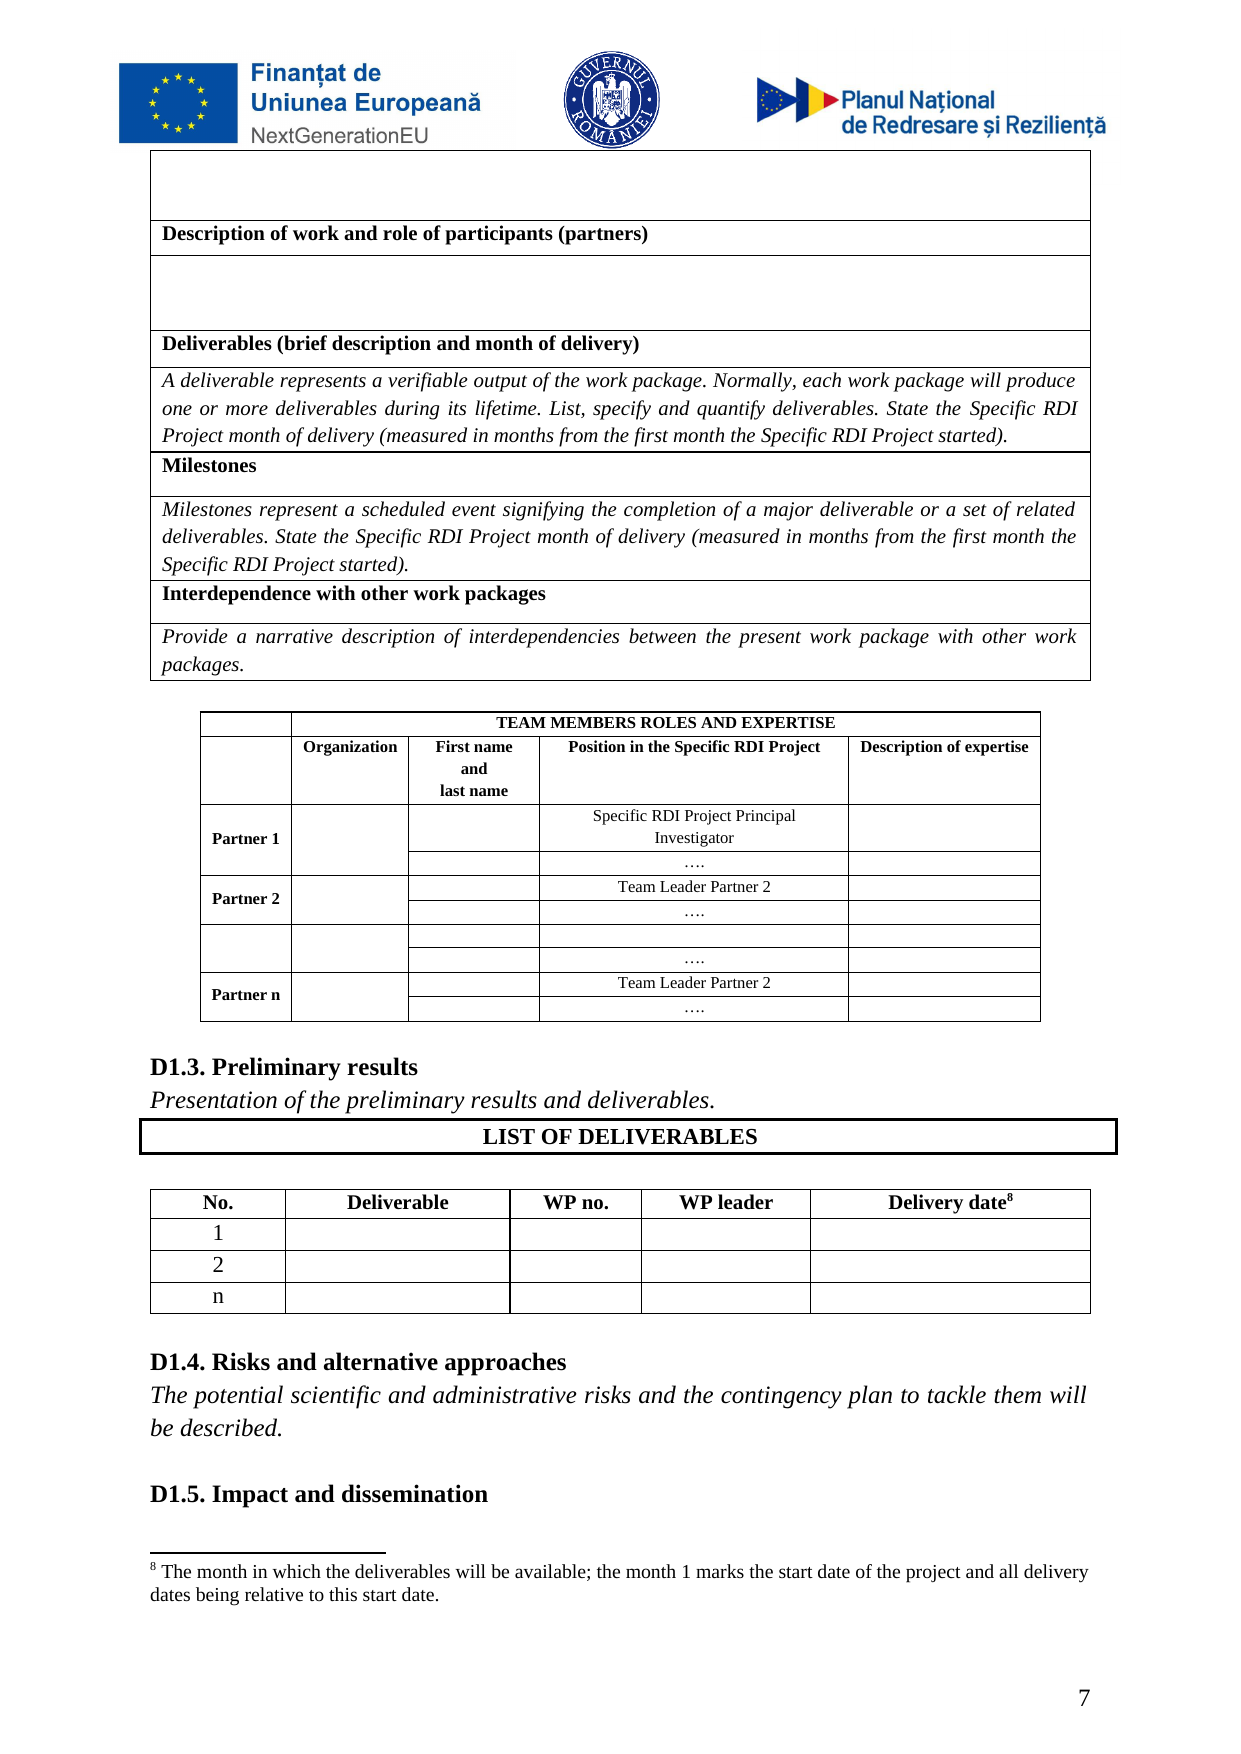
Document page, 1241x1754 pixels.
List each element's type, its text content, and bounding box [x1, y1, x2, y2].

table_cell [292, 925, 408, 972]
table_cell …. [540, 997, 848, 1021]
picture [110, 50, 516, 153]
table_cell Specific RDI Project Principal Investigator [540, 805, 848, 851]
table_cell …. [540, 901, 848, 924]
table_cell Provide a narrative description of interdependencies between the present work package with other work packages. [151, 624, 1090, 680]
table_cell [642, 1219, 810, 1250]
table_cell Team Leader Partner 2 [540, 973, 848, 996]
table_cell Milestones [151, 453, 1090, 496]
table_cell [409, 901, 539, 924]
table_cell [286, 1251, 509, 1282]
table_cell [292, 805, 408, 875]
table_header Deliverable [286, 1190, 509, 1218]
table_cell Team Leader Partner 2 [540, 876, 848, 900]
table_cell [201, 737, 291, 804]
table_cell Deliverables (brief description and month of delivery) [151, 331, 1090, 367]
table_cell [409, 948, 539, 972]
table_header WP no. [511, 1190, 641, 1218]
table_cell Description of expertise [849, 737, 1040, 804]
table_cell [811, 1251, 1090, 1282]
text Presentation of the preliminary results and deliverables. [150, 1085, 1090, 1114]
table_cell [811, 1283, 1090, 1313]
text D1.3. Preliminary results [150, 1052, 1090, 1081]
table_cell 1 [151, 1219, 285, 1250]
table_cell Partner 2 [201, 876, 291, 924]
table_cell [849, 901, 1040, 924]
table_cell n [151, 1283, 285, 1313]
table_cell 2 [151, 1251, 285, 1282]
table_cell [511, 1251, 641, 1282]
picture [558, 46, 667, 150]
table_cell [849, 997, 1040, 1021]
table_cell [642, 1251, 810, 1282]
table_cell Partner n [201, 973, 291, 1021]
table_cell [540, 925, 848, 947]
table_cell Organization [292, 737, 408, 804]
text D1.5. Impact and dissemination [150, 1479, 1090, 1508]
table_cell Description of work and role of participants (partners) [151, 221, 1090, 255]
table_header WP leader [642, 1190, 810, 1218]
table_cell [409, 925, 539, 947]
table_cell [849, 973, 1040, 996]
table_cell [286, 1219, 509, 1250]
table_cell [811, 1219, 1090, 1250]
table_header Delivery date [811, 1190, 1090, 1218]
table_cell [849, 925, 1040, 947]
table_cell Milestones represent a scheduled event signifying the completion of a major deliverable or a set of related deliverables. State the Specific RDI Project month of delivery (measured in months from the first month the Specific RDI Project started). [151, 497, 1090, 580]
table_header [201, 713, 291, 736]
table_cell [292, 876, 408, 924]
table_cell First name and last name [409, 737, 539, 804]
table_cell [849, 876, 1040, 900]
table_cell Interdependence with other work packages [151, 581, 1090, 623]
text D1.4. Risks and alternative approaches [150, 1347, 1090, 1376]
table_cell Position in the Specific RDI Project [540, 737, 848, 804]
table_header TEAM MEMBERS ROLES AND EXPERTISE [292, 713, 1040, 736]
table_cell [849, 805, 1040, 851]
table_cell A deliverable represents a verifiable output of the work package. Normally, each work package will produce one or more deliverables during its lifetime. List, specify and quantify deliverables. State the Specific RDI Project month of delivery (measured in months from the first month the Specific RDI Project started). [151, 368, 1090, 451]
table_cell [151, 151, 1090, 220]
text LIST OF DELIVERABLES [142, 1121, 1115, 1152]
table_cell [511, 1219, 641, 1250]
table_cell [286, 1283, 509, 1313]
table_cell [511, 1283, 641, 1313]
table_cell [409, 852, 539, 875]
text The potential scientific and administrative risks and the contingency plan to tackle them will be described. [150, 1380, 1090, 1442]
table_cell [849, 852, 1040, 875]
picture [742, 28, 1121, 185]
table_cell [292, 973, 408, 1021]
table_cell [409, 973, 539, 996]
table_header No. [151, 1190, 285, 1218]
table_cell [409, 876, 539, 900]
table_cell [409, 997, 539, 1021]
table_cell Partner 1 [201, 805, 291, 875]
table_cell [849, 948, 1040, 972]
table_cell [642, 1283, 810, 1313]
table_cell …. [540, 852, 848, 875]
table_cell [409, 805, 539, 851]
table_cell …. [540, 948, 848, 972]
table_cell [151, 256, 1090, 330]
table_cell [201, 925, 291, 972]
